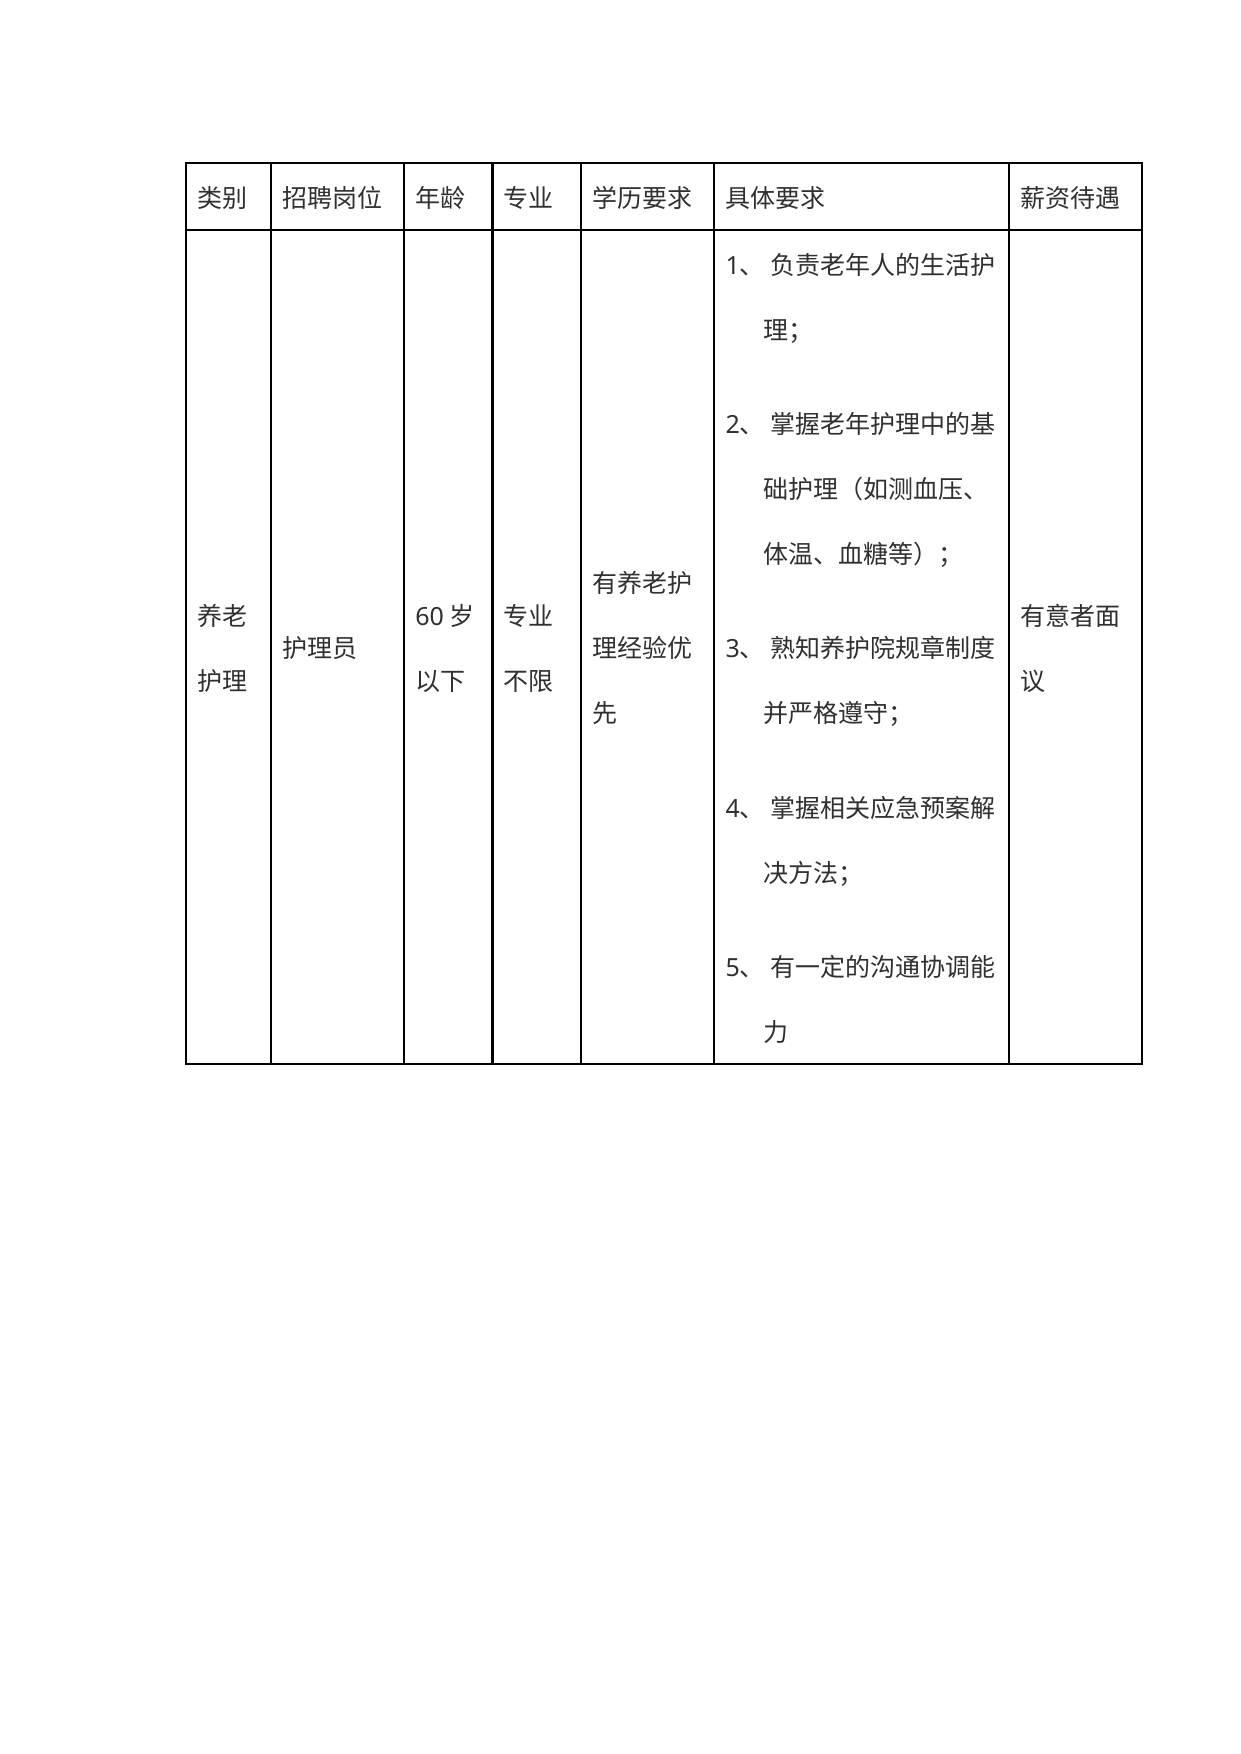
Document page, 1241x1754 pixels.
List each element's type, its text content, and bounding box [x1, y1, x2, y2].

table_cell 60岁以下 [405, 231, 491, 1063]
table_header 学历要求 [582, 164, 713, 229]
table_cell 有养老护理经验优先 [582, 231, 713, 1063]
table_header 薪资待遇 [1010, 164, 1141, 229]
table_cell 护理员 [272, 231, 403, 1063]
table_header 专业 [494, 164, 580, 229]
table_cell 养老护理 [187, 231, 270, 1063]
table_cell 1、 负责老年人的生活护理； 2、 掌握老年护理中的基础护理（如测血压、体温、血糖等）； 3、 熟知养护院规章制度并严格遵守； 4、 掌握相关应急预案解决方法； 5、 有一定的沟通协调能力 [715, 231, 1008, 1063]
table_header 年龄 [405, 164, 491, 229]
table_header 具体要求 [715, 164, 1008, 229]
table_cell 专业不限 [494, 231, 580, 1063]
table_header 招聘岗位 [272, 164, 403, 229]
table_cell 有意者面议 [1010, 231, 1141, 1063]
table_header 类别 [187, 164, 270, 229]
